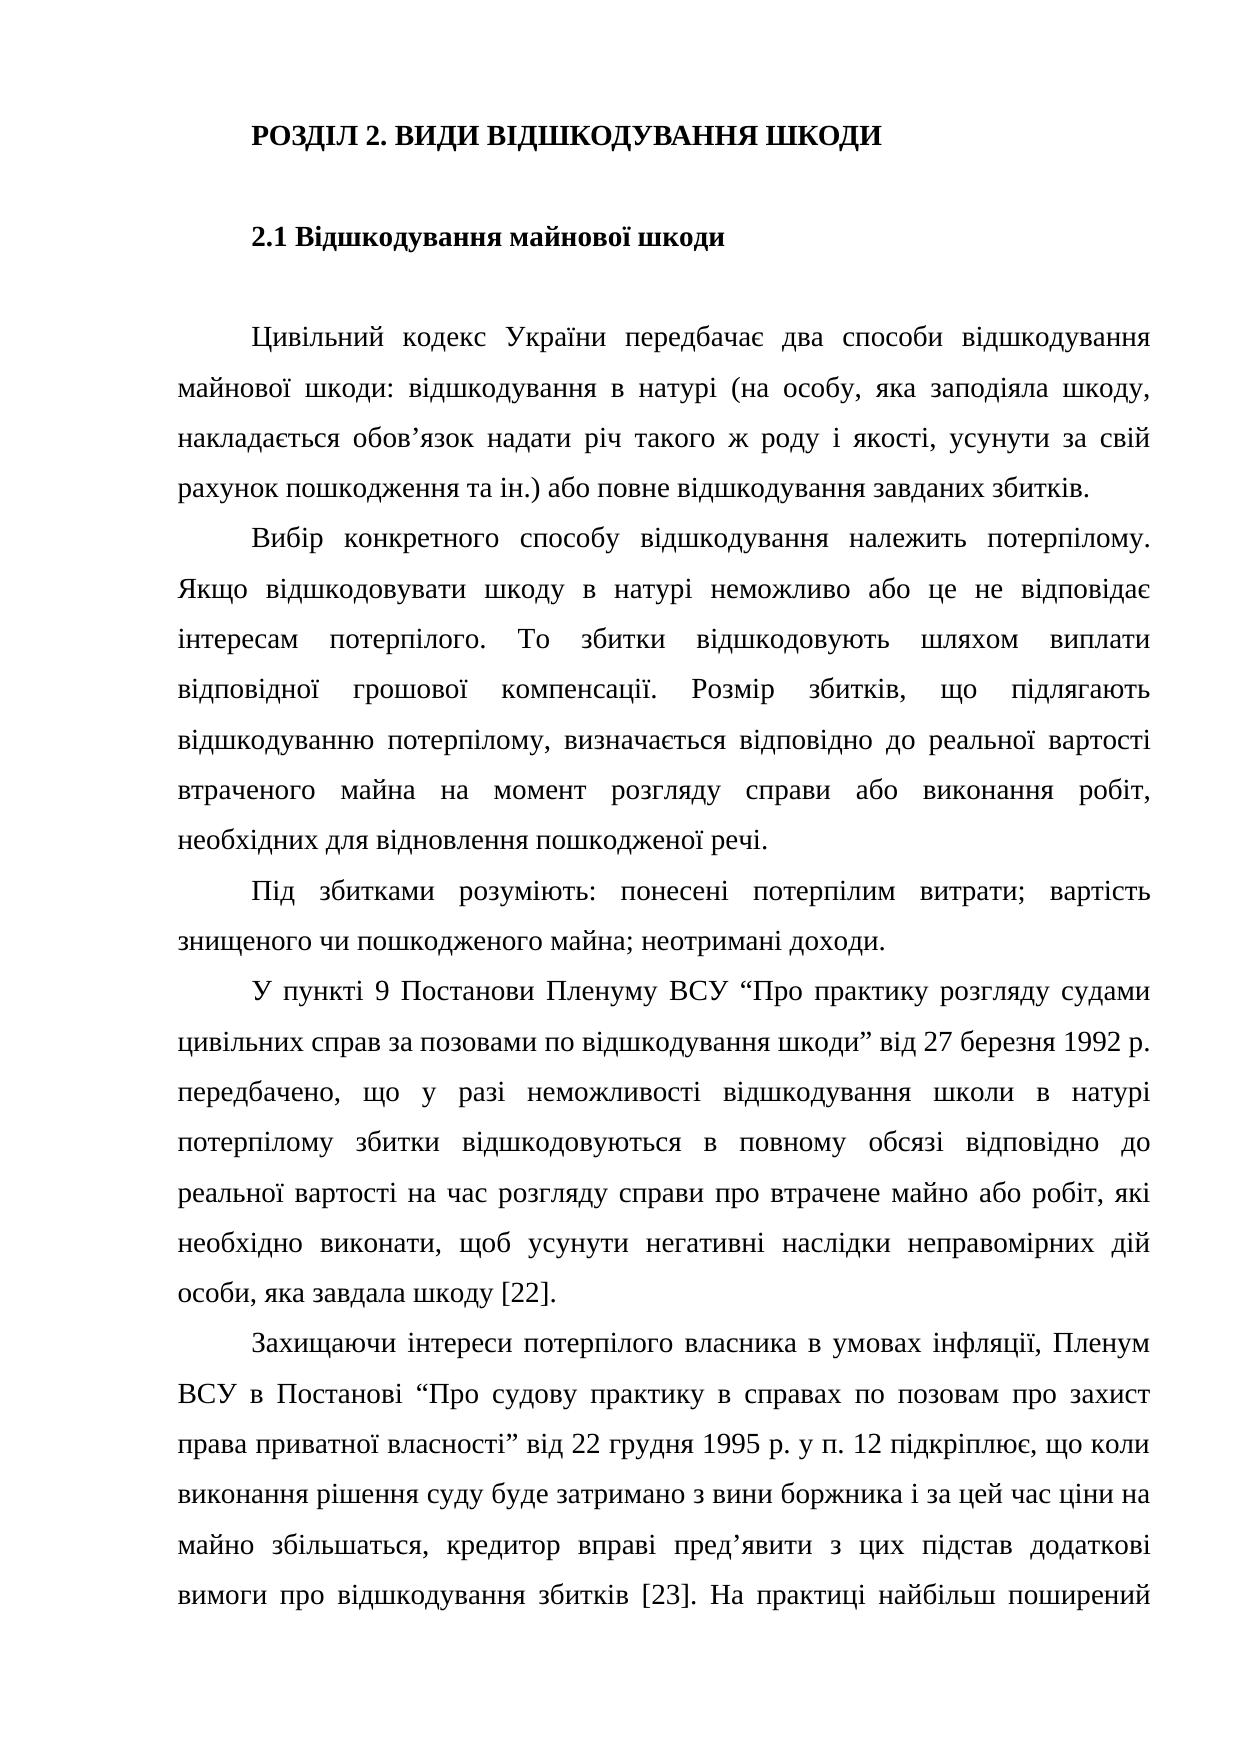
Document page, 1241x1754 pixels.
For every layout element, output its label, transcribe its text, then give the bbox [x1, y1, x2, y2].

subtitle 2.1 Відшкодування майнової шкоди [177, 219, 1152, 252]
subtitle Розділ 2. ВИДИ ВІДШКОДУВАННЯ ШКОДИ [177, 118, 1152, 152]
text Цивільний кодекс України передбачає два способи відшкодування майнової шкоди: відшкодування в натурі (на особу, яка заподіяла шкоду, накладається обов’язок надати річ такого ж роду і якості, усунути за свій рахунок пошкодження та ін.) або повне відшкодування завданих збитків. [177, 319, 1152, 504]
text Вибір конкретного способу відшкодування належить потерпілому. Якщо відшкодовувати шкоду в натурі неможливо або це не відповідає інтересам потерпілого. То збитки відшкодовують шляхом виплати відповідної грошової компенсації. Розмір збитків, що підлягають відшкодуванню потерпілому, визначається відповідно до реальної вартості втраченого майна на момент розгляду справи або виконання робіт, необхідних для відновлення пошкодженої речі. [177, 521, 1152, 856]
text У пункті 9 Постанови Пленуму ВСУ “Про практику розгляду судами цивільних справ за позовами по відшкодування шкоди” від 27 березня 1992 р. передбачено, що у разі неможливості відшкодування школи в натурі потерпілому збитки відшкодовуються в повному обсязі відповідно до реальної вартості на час розгляду справи про втрачене майно або робіт, які необхідно виконати, щоб усунути негативні наслідки неправомірних дій особи, яка завдала шкоду [22]. [177, 973, 1152, 1309]
text Під збитками розуміють: понесені потерпілим витрати; вартість знищеного чи пошкодженого майна; неотримані доходи. [177, 873, 1152, 957]
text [177, 1326, 1152, 1611]
